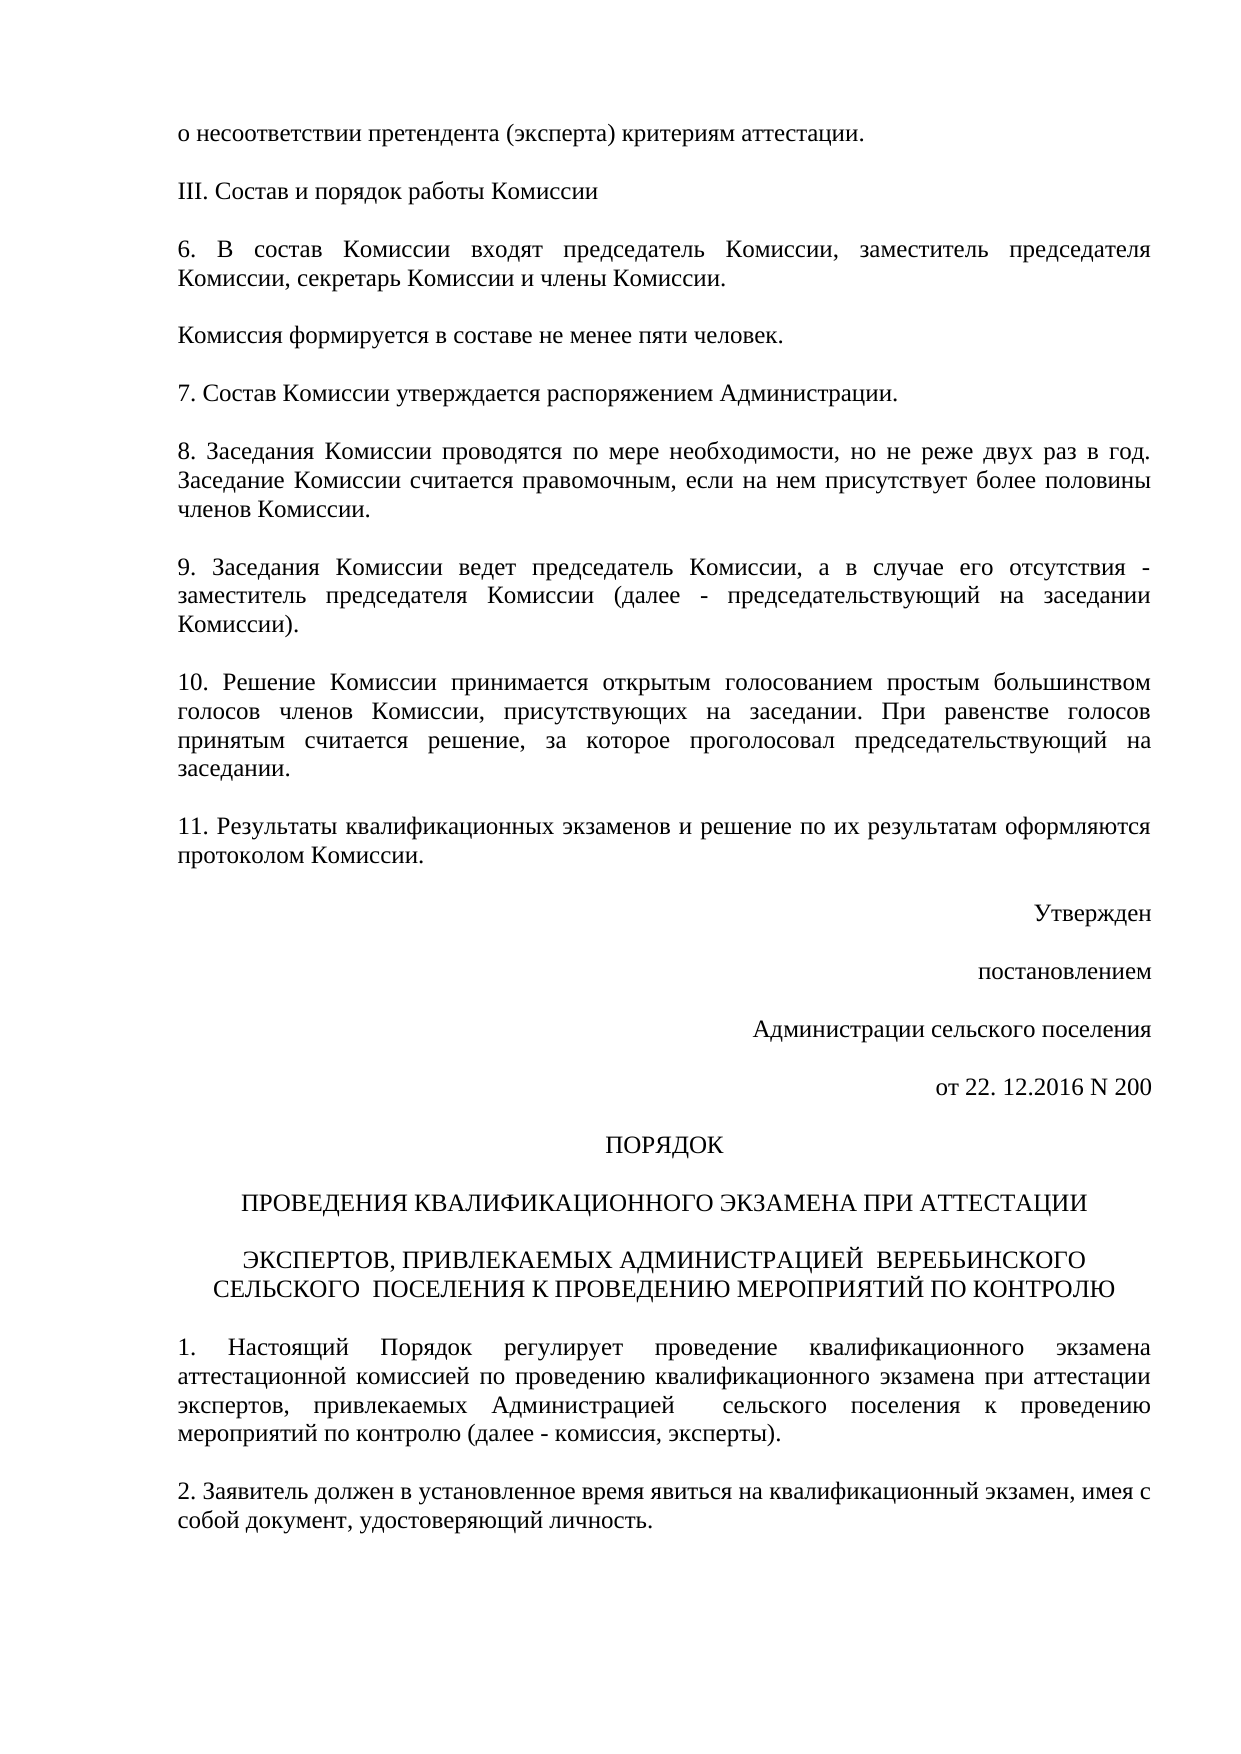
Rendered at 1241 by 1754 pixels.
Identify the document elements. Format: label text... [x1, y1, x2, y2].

text о несоответствии претендента (эксперта) критериям аттестации. [177, 118, 1152, 147]
text постановлением [177, 956, 1152, 985]
text ПОРЯДОК [177, 1130, 1152, 1158]
text ПРОВЕДЕНИЯ КВАЛИФИКАЦИОННОГО ЭКЗАМЕНА ПРИ АТТЕСТАЦИИ [177, 1188, 1152, 1216]
text от 22. 12.2016 N 200 [177, 1072, 1152, 1101]
text 2. Заявитель должен в установленное время явиться на квалификационный экзамен, имея с собой документ, удостоверяющий личность. [177, 1476, 1152, 1534]
text ЭКСПЕРТОВ, ПРИВЛЕКАЕМЫХ АДМИНИСТРАЦИЕЙ ВЕРЕБЬИНСКОГО СЕЛЬСКОГО ПОСЕЛЕНИЯ К ПРОВЕДЕНИЮ МЕРОПРИЯТИЙ ПО КОНТРОЛЮ [177, 1246, 1152, 1303]
text 1. Настоящий Порядок регулирует проведение квалификационного экзамена аттестационной комиссией по проведению квалификационного экзамена при аттестации экспертов, привлекаемых Администрацией сельского поселения к проведению мероприятий по контролю (далее - комиссия, эксперты). [177, 1332, 1152, 1447]
text Утвержден [177, 898, 1152, 927]
text 8. Заседания Комиссии проводятся по мере необходимости, но не реже двух раз в год. Заседание Комиссии считается правомочным, если на нем присутствует более половины членов Комиссии. [177, 436, 1152, 523]
text 9. Заседания Комиссии ведет председатель Комиссии, а в случае его отсутствия - заместитель председателя Комиссии (далее - председательствующий на заседании Комиссии). [177, 552, 1152, 638]
text Администрации сельского поселения [177, 1014, 1152, 1043]
text 10. Решение Комиссии принимается открытым голосованием простым большинством голосов членов Комиссии, присутствующих на заседании. При равенстве голосов принятым считается решение, за которое проголосовал председательствующий на заседании. [177, 667, 1152, 782]
text 6. В состав Комиссии входят председатель Комиссии, заместитель председателя Комиссии, секретарь Комиссии и члены Комиссии. [177, 234, 1152, 291]
text 11. Результаты квалификационных экзаменов и решение по их результатам оформляются протоколом Комиссии. [177, 811, 1152, 869]
text 7. Состав Комиссии утверждается распоряжением Администрации. [177, 378, 1152, 407]
text Комиссия формируется в составе не менее пяти человек. [177, 321, 1152, 349]
text III. Состав и порядок работы Комиссии [177, 176, 1152, 205]
